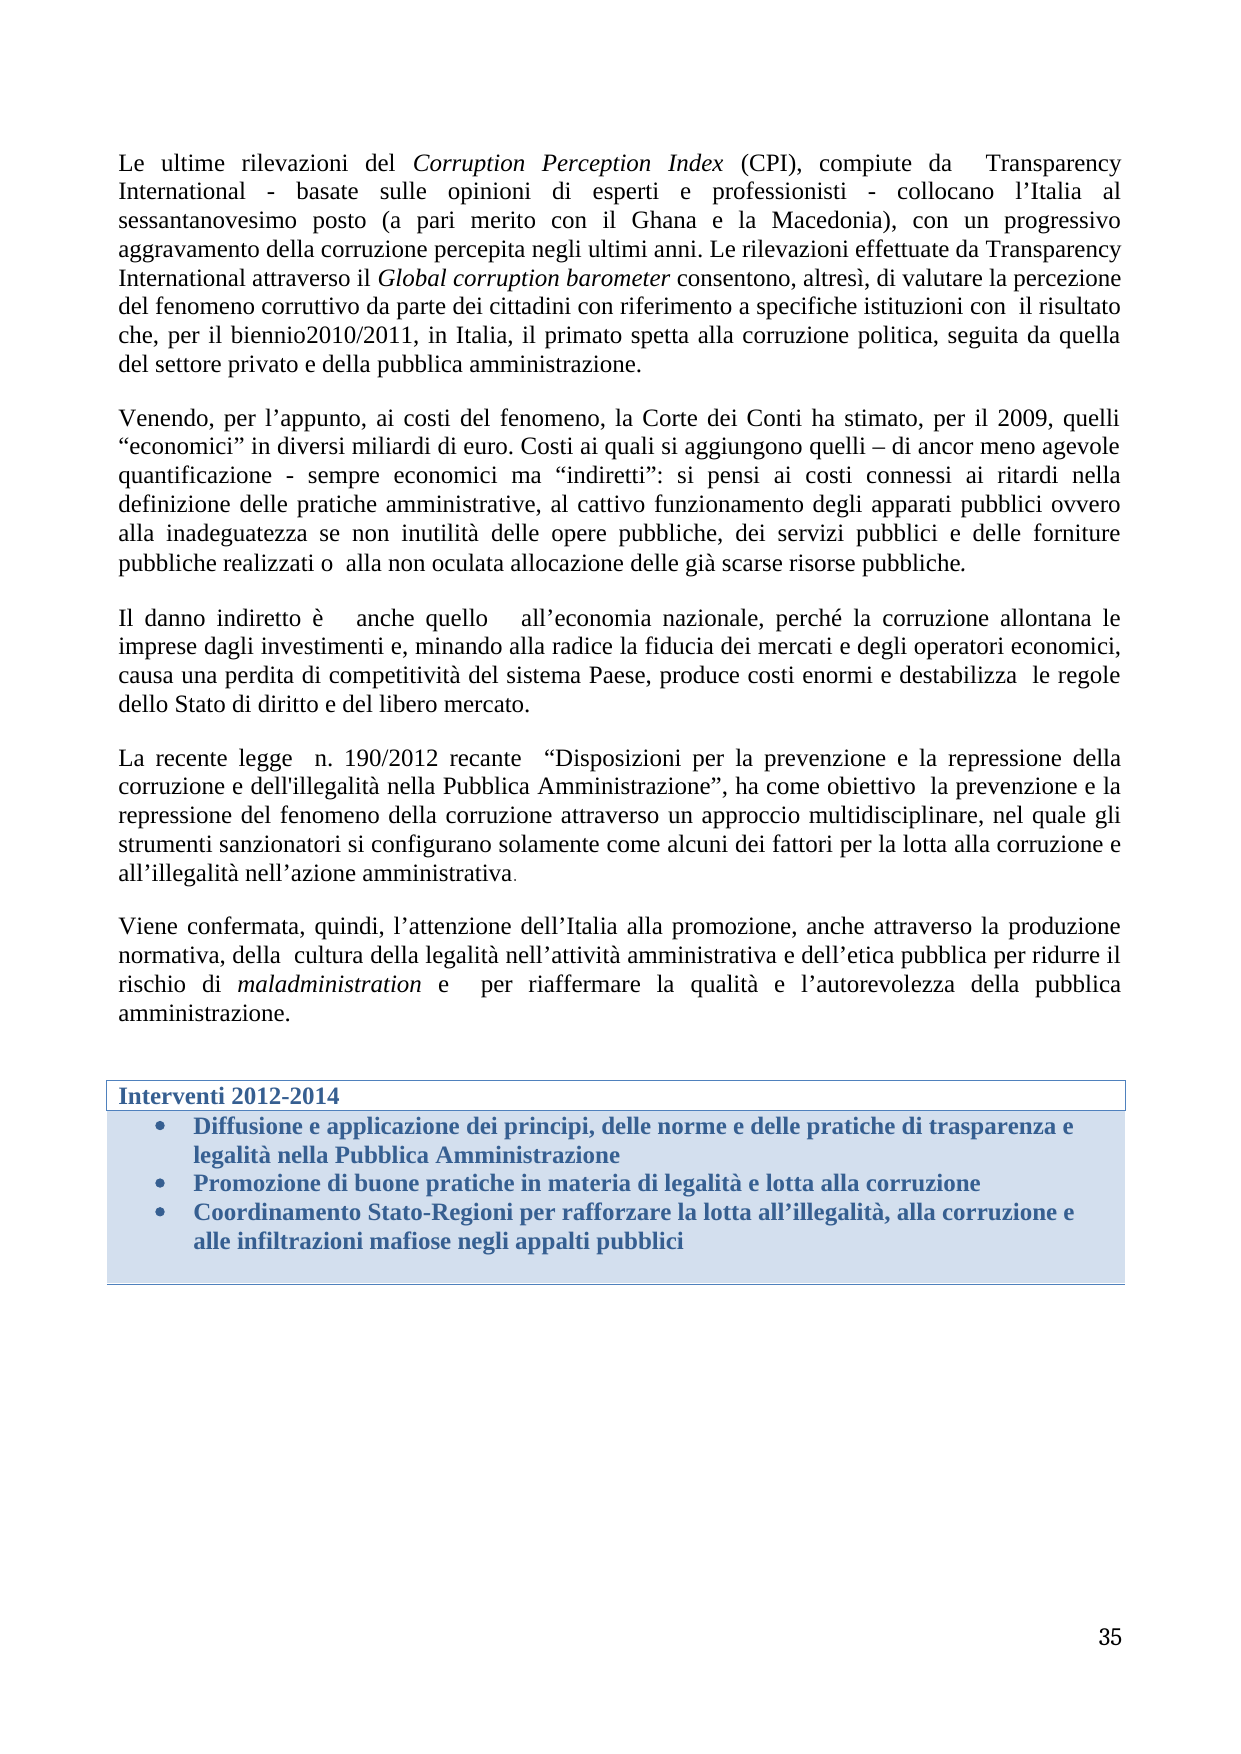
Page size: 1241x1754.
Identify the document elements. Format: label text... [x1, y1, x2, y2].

table_header Interventi 2012-2014 [107, 1081, 1125, 1110]
text Il danno indiretto è anche quello all’economia nazionale, perché la corruzione allontana le imprese dagli investimenti e, minando alla radice la fiducia dei mercati e degli operatori economici, causa una perdita di competitività del sistema Paese, produce costi enormi e destabilizza le regole dello Stato di diritto e del libero mercato. [118, 603, 1122, 718]
text La recente legge n. 190/2012 recante “Disposizioni per la prevenzione e la repressione della corruzione e dell'illegalità nella Pubblica Amministrazione”, ha come obiettivo la prevenzione e la repressione del fenomeno della corruzione attraverso un approccio multidisciplinare, nel quale gli strumenti sanzionatori si configurano solamente come alcuni dei fattori per la lotta alla corruzione e all’illegalità nell’azione amministrativa. [118, 743, 1122, 886]
text Le ultime rilevazioni del Corruption Perception Index (CPI), compiute da Transparency International - basate sulle opinioni di esperti e professionisti - collocano l’Italia al sessantanovesimo posto (a pari merito con il Ghana e la Macedonia), con un progressivo aggravamento della corruzione percepita negli ultimi anni. Le rilevazioni effettuate da Transparency International attraverso il Global corruption barometer consentono, altresì, di valutare la percezione del fenomeno corruttivo da parte dei cittadini con riferimento a specifiche istituzioni con il risultato che, per il biennio2010/2011, in Italia, il primato spetta alla corruzione politica, seguita da quella del settore privato e della pubblica amministrazione. [118, 148, 1122, 378]
table_cell Diffusione e applicazione dei principi, delle norme e delle pratiche di trasparenza e legalità nella Pubblica Amministrazione Promozione di buone pratiche in materia di legalità e lotta alla corruzione Coordinamento Stato-Regioni per rafforzare la lotta all’illegalità, alla corruzione e alle infiltrazioni mafiose negli appalti pubblici [107, 1111, 1125, 1283]
text Viene confermata, quindi, l’attenzione dell’Italia alla promozione, anche attraverso la produzione normativa, della cultura della legalità nell’attività amministrativa e dell’etica pubblica per ridurre il rischio di maladministration e per riaffermare la qualità e l’autorevolezza della pubblica amministrazione. [118, 911, 1122, 1026]
text Venendo, per l’appunto, ai costi del fenomeno, la Corte dei Conti ha stimato, per il 2009, quelli “economici” in diversi miliardi di euro. Costi ai quali si aggiungono quelli – di ancor meno agevole quantificazione - sempre economici ma “indiretti”: si pensi ai costi connessi ai ritardi nella definizione delle pratiche amministrative, al cattivo funzionamento degli apparati pubblici ovvero alla inadeguatezza se non inutilità delle opere pubbliche, dei servizi pubblici e delle forniture pubbliche realizzati o alla non oculata allocazione delle già scarse risorse pubbliche. [118, 403, 1122, 578]
